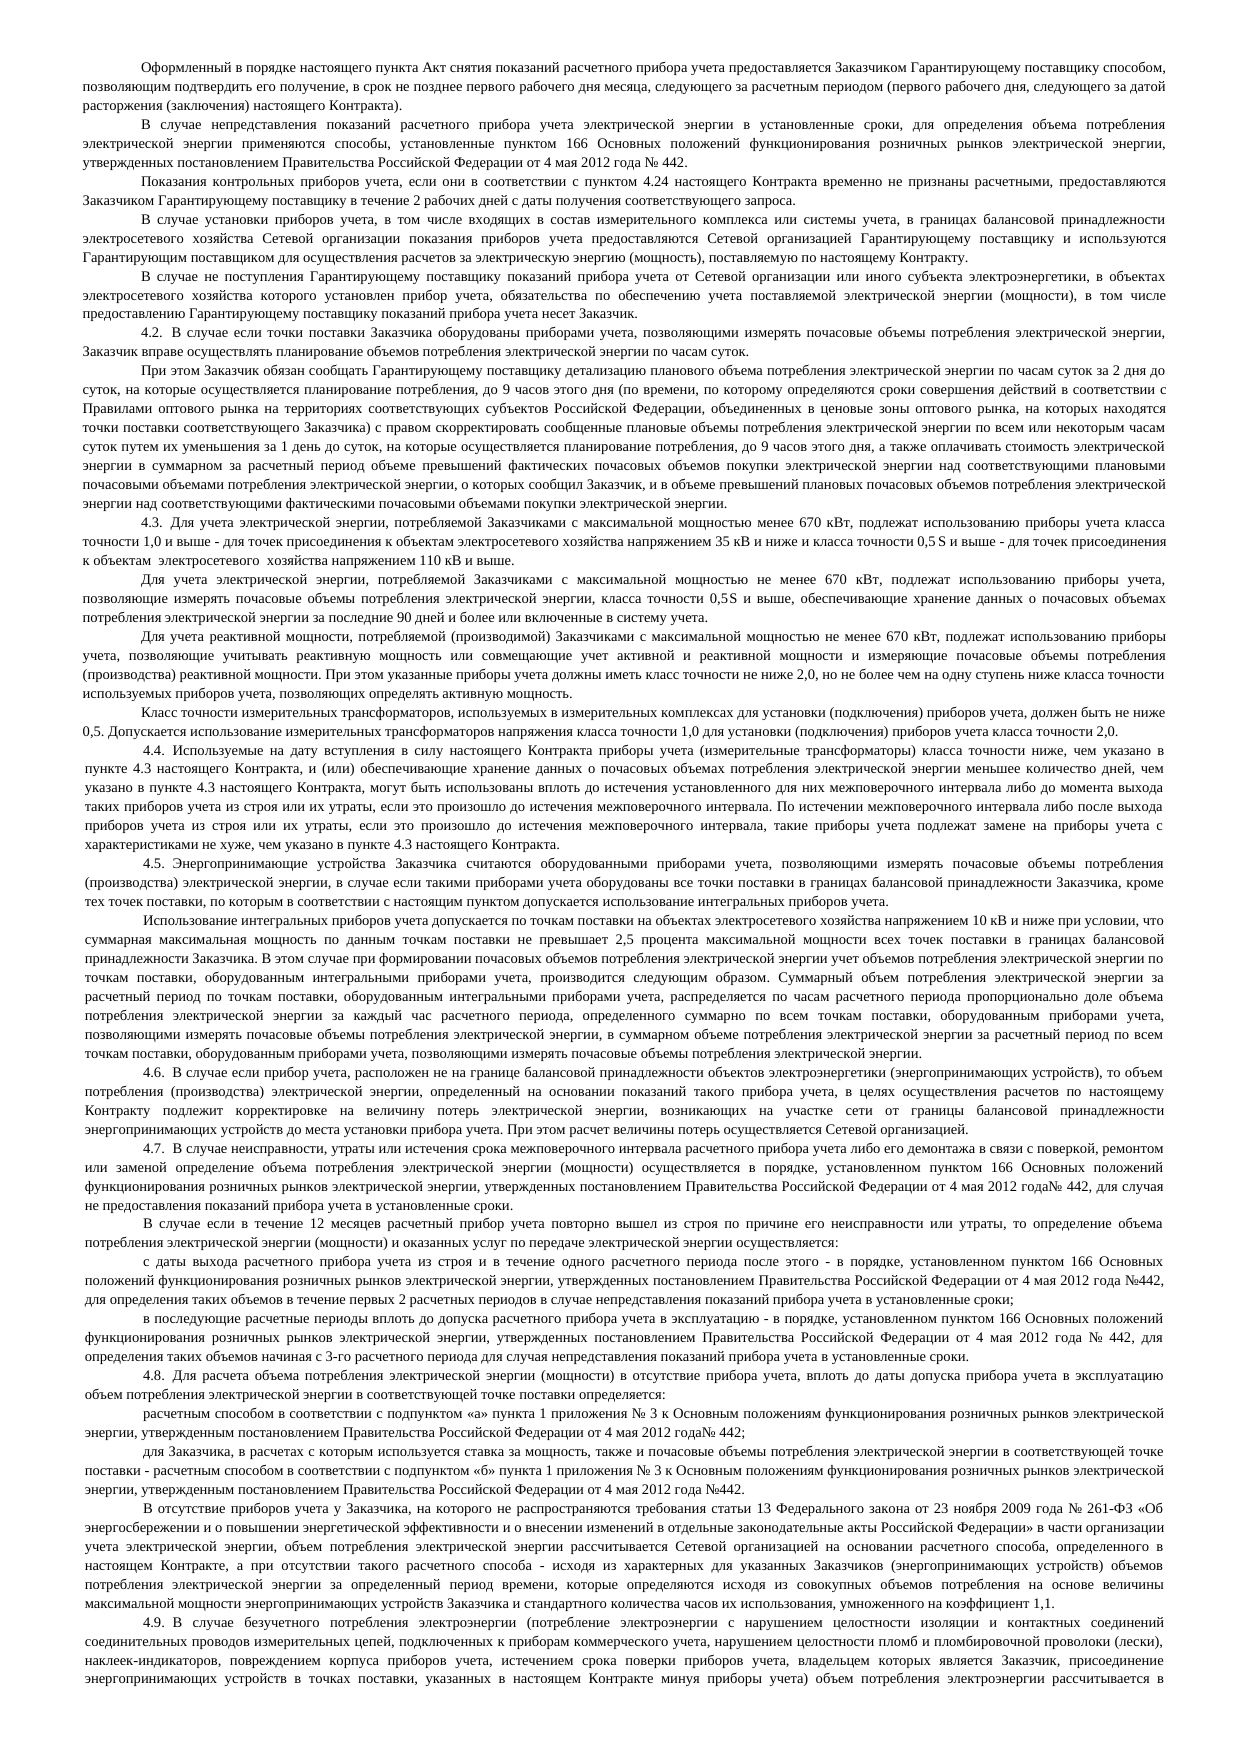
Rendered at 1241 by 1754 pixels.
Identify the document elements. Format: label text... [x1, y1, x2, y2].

list Энергопринимающие устройства Заказчика считаются оборудованными приборами учета, позволяющими измерять почасовые объемы потребления (производства) электрической энергии, в случае если такими приборами учета оборудованы все точки поставки в границах балансовой принадлежности Заказчика, кроме тех точек поставки, по которым в соответствии с настоящим пунктом допускается использование интегральных приборов учета. [84, 854, 1165, 911]
text Использование интегральных приборов учета допускается по точкам поставки на объектах электросетевого хозяйства напряжением 10 кВ и ниже при условии, что суммарная максимальная мощность по данным точкам поставки не превышает 2,5 процента максимальной мощности всех точек поставки в границах балансовой принадлежности Заказчика. В этом случае при формировании почасовых объемов потребления электрической энергии учет объемов потребления электрической энергии по точкам поставки, оборудованным интегральными приборами учета, производится следующим образом. Суммарный объем потребления электрической энергии за расчетный период по точкам поставки, оборудованным интегральными приборами учета, распределяется по часам расчетного периода пропорционально доле объема потребления электрической энергии за каждый час расчетного периода, определенного суммарно по всем точкам поставки, оборудованным приборами учета, позволяющими измерять почасовые объемы потребления электрической энергии, в суммарном объеме потребления электрической энергии за расчетный период по всем точкам поставки, оборудованным приборами учета, позволяющими измерять почасовые объемы потребления электрической энергии. [84, 911, 1165, 1062]
text расчетным способом в соответствии с подпунктом «а» пункта 1 приложения № 3 к Основным положениям функционирования розничных рынков электрической энергии, утвержденным постановлением Правительства Российской Федерации от 4 мая 2012 года№ 442; [84, 1403, 1165, 1441]
text В отсутствие приборов учета у Заказчика, на которого не распространяются требования статьи 13 Федерального закона от 23 ноября 2009 года № 261-ФЗ «Об энергосбережении и о повышении энергетической эффективности и о внесении изменений в отдельные законодательные акты Российской Федерации» в части организации учета электрической энергии, объем потребления электрической энергии рассчитывается Сетевой организацией на основании расчетного способа, определенного в настоящем Контракте, а при отсутствии такого расчетного способа - исходя из характерных для указанных Заказчиков (энергопринимающих устройств) объемов потребления электрической энергии за определенный период времени, которые определяются исходя из совокупных объемов потребления на основе величины максимальной мощности энергопринимающих устройств Заказчика и стандартного количества часов их использования, умноженного на коэффициент 1,1. [84, 1498, 1165, 1612]
list Для учета электрической энергии, потребляемой Заказчиками с максимальной мощностью менее 670 кВт, подлежат использованию приборы учета класса точности 1,0 и выше - для точек присоединения к объектам электросетевого хозяйства напряжением 35 кВ и ниже и класса точности 0,5S и выше - для точек присоединения к объектам электросетевого хозяйства напряжением 110 кВ и выше. [82, 512, 1167, 569]
text В случае если в течение 12 месяцев расчетный прибор учета повторно вышел из строя по причине его неисправности или утраты, то определение объема потребления электрической энергии (мощности) и оказанных услуг по передаче электрической энергии осуществляется: [84, 1214, 1165, 1252]
text Показания контрольных приборов учета, если они в соответствии с пунктом 4.24 настоящего Контракта временно не признаны расчетными, предоставляются Заказчиком Гарантирующему поставщику в течение 2 рабочих дней с даты получения соответствующего запроса. [82, 171, 1167, 209]
text Для учета реактивной мощности, потребляемой (производимой) Заказчиками с максимальной мощностью не менее 670 кВт, подлежат использованию приборы учета, позволяющие учитывать реактивную мощность или совмещающие учет активной и реактивной мощности и измеряющие почасовые объемы потребления (производства) реактивной мощности. При этом указанные приборы учета должны иметь класс точности не ниже 2,0, но не более чем на одну ступень ниже класса точности используемых приборов учета, позволяющих определять активную мощность. [82, 626, 1167, 702]
list Используемые на дату вступления в силу настоящего Контракта приборы учета (измерительные трансформаторы) класса точности ниже, чем указано в пункте 4.3 настоящего Контракта, и (или) обеспечивающие хранение данных о почасовых объемах потребления электрической энергии меньшее количество дней, чем указано в пункте 4.3 настоящего Контракта, могут быть использованы вплоть до истечения установленного для них межповерочного интервала либо до момента выхода таких приборов учета из строя или их утраты, если это произошло до истечения межповерочного интервала. По истечении межповерочного интервала либо после выхода приборов учета из строя или их утраты, если это произошло до истечения межповерочного интервала, такие приборы учета подлежат замене на приборы учета с характеристиками не хуже, чем указано в пункте 4.3 настоящего Контракта. [84, 740, 1165, 854]
text в последующие расчетные периоды вплоть до допуска расчетного прибора учета в эксплуатацию - в порядке, установленном пунктом 166 Основных положений функционирования розничных рынков электрической энергии, утвержденных постановлением Правительства Российской Федерации от 4 мая 2012 года № 442, для определения таких объемов начиная с 3-го расчетного периода для случая непредставления показаний прибора учета в установленные сроки. [84, 1309, 1165, 1366]
text с даты выхода расчетного прибора учета из строя и в течение одного расчетного периода после этого - в порядке, установленном пунктом 166 Основных положений функционирования розничных рынков электрической энергии, утвержденных постановлением Правительства Российской Федерации от 4 мая 2012 года №442, для определения таких объемов в течение первых 2 расчетных периодов в случае непредставления показаний прибора учета в установленные сроки; [84, 1252, 1165, 1309]
text для Заказчика, в расчетах с которым используется ставка за мощность, также и почасовые объемы потребления электрической энергии в соответствующей точке поставки - расчетным способом в соответствии с подпунктом «б» пункта 1 приложения № 3 к Основным положениям функционирования розничных рынков электрической энергии, утвержденным постановлением Правительства Российской Федерации от 4 мая 2012 года №442. [84, 1441, 1165, 1498]
text Для учета электрической энергии, потребляемой Заказчиками с максимальной мощностью не менее 670 кВт, подлежат использованию приборы учета, позволяющие измерять почасовые объемы потребления электрической энергии, класса точности 0,5S и выше, обеспечивающие хранение данных о почасовых объемах потребления электрической энергии за последние 90 дней и более или включенные в систему учета. [82, 569, 1167, 626]
text При этом Заказчик обязан сообщать Гарантирующему поставщику детализацию планового объема потребления электрической энергии по часам суток за 2 дня до суток, на которые осуществляется планирование потребления, до 9 часов этого дня (по времени, по которому определяются сроки совершения действий в соответствии с Правилами оптового рынка на территориях соответствующих субъектов Российской Федерации, объединенных в ценовые зоны оптового рынка, на которых находятся точки поставки соответствующего Заказчика) с правом скорректировать сообщенные плановые объемы потребления электрической энергии по всем или некоторым часам суток путем их уменьшения за 1 день до суток, на которые осуществляется планирование потребления, до 9 часов этого дня, а также оплачивать стоимость электрической энергии в суммарном за расчетный период объеме превышений фактических почасовых объемов покупки электрической энергии над соответствующими плановыми почасовыми объемами потребления электрической энергии, о которых сообщил Заказчик, и в объеме превышений плановых почасовых объемов потребления электрической энергии над соответствующими фактическими почасовыми объемами покупки электрической энергии. [82, 361, 1167, 512]
list В случае если точки поставки Заказчика оборудованы приборами учета, позволяющими измерять почасовые объемы потребления электрической энергии, Заказчик вправе осуществлять планирование объемов потребления электрической энергии по часам суток. [82, 323, 1167, 361]
list В случае если прибор учета, расположен не на границе балансовой принадлежности объектов электроэнергетики (энергопринимающих устройств), то объем потребления (производства) электрической энергии, определенный на основании показаний такого прибора учета, в целях осуществления расчетов по настоящему Контракту подлежит корректировке на величину потерь электрической энергии, возникающих на участке сети от границы балансовой принадлежности энергопринимающих устройств до места установки прибора учета. При этом расчет величины потерь осуществляется Сетевой организацией. [84, 1062, 1165, 1138]
text Оформленный в порядке настоящего пункта Акт снятия показаний расчетного прибора учета предоставляется Заказчиком Гарантирующему поставщику способом, позволяющим подтвердить его получение, в срок не позднее первого рабочего дня месяца, следующего за расчетным периодом (первого рабочего дня, следующего за датой расторжения (заключения) настоящего Контракта). [82, 57, 1167, 114]
text В случае не поступления Гарантирующему поставщику показаний прибора учета от Сетевой организации или иного субъекта электроэнергетики, в объектах электросетевого хозяйства которого установлен прибор учета, обязательства по обеспечению учета поставляемой электрической энергии (мощности), в том числе предоставлению Гарантирующему поставщику показаний прибора учета несет Заказчик. [82, 266, 1167, 323]
text В случае непредставления показаний расчетного прибора учета электрической энергии в установленные сроки, для определения объема потребления электрической энергии применяются способы, установленные пунктом 166 Основных положений функционирования розничных рынков электрической энергии, утвержденных постановлением Правительства Российской Федерации от 4 мая 2012 года № 442. [82, 114, 1167, 171]
text Класс точности измерительных трансформаторов, используемых в измерительных комплексах для установки (подключения) приборов учета, должен быть не ниже 0,5. Допускается использование измерительных трансформаторов напряжения класса точности 1,0 для установки (подключения) приборов учета класса точности 2,0. [82, 702, 1167, 740]
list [84, 1612, 1165, 1688]
list В случае неисправности, утраты или истечения срока межповерочного интервала расчетного прибора учета либо его демонтажа в связи с поверкой, ремонтом или заменой определение объема потребления электрической энергии (мощности) осуществляется в порядке, установленном пунктом 166 Основных положений функционирования розничных рынков электрической энергии, утвержденных постановлением Правительства Российской Федерации от 4 мая 2012 года№ 442, для случая не предоставления показаний прибора учета в установленные сроки. [84, 1138, 1165, 1214]
text В случае установки приборов учета, в том числе входящих в состав измерительного комплекса или системы учета, в границах балансовой принадлежности электросетевого хозяйства Сетевой организации показания приборов учета предоставляются Сетевой организацией Гарантирующему поставщику и используются Гарантирующим поставщиком для осуществления расчетов за электрическую энергию (мощность), поставляемую по настоящему Контракту. [82, 209, 1167, 266]
list Для расчета объема потребления электрической энергии (мощности) в отсутствие прибора учета, вплоть до даты допуска прибора учета в эксплуатацию объем потребления электрической энергии в соответствующей точке поставки определяется: [84, 1366, 1165, 1403]
